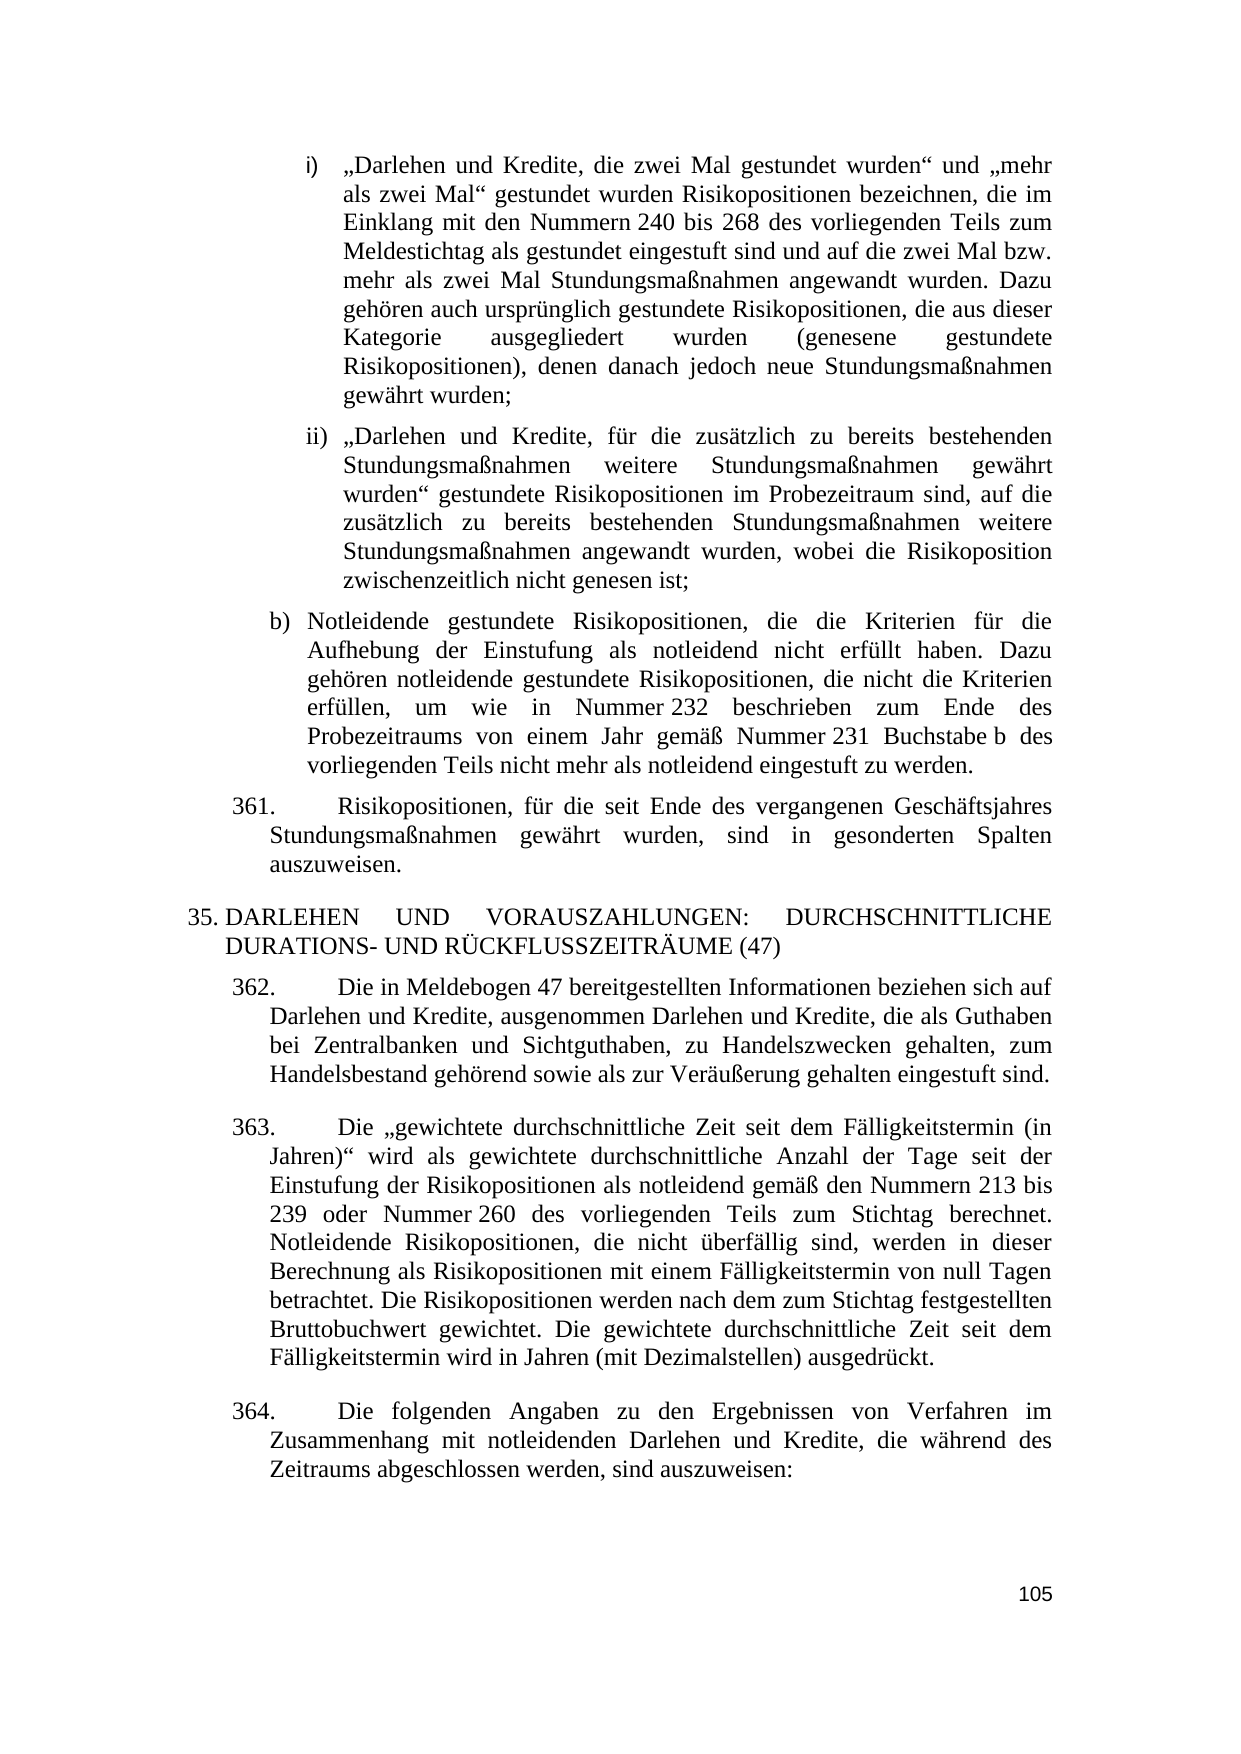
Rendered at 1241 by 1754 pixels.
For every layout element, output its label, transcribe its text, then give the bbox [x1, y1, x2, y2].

text ii) „Darlehen und Kredite, für die zusätzlich zu bereits bestehenden Stundungsmaßnahmen weitere Stundungsmaßnahmen gewährt wurden“ gestundete Risikopositionen im Probezeitraum sind, auf die zusätzlich zu bereits bestehenden Stundungsmaßnahmen weitere Stundungsmaßnahmen angewandt wurden, wobei die Risikoposition zwischenzeitlich nicht genesen ist; [306, 421, 1053, 594]
text Die „gewichtete durchschnittliche Zeit seit dem Fälligkeitstermin (in Jahren)“ wird als gewichtete durchschnittliche Anzahl der Tage seit der Einstufung der Risikopositionen als notleidend gemäß den Nummern 213 bis 239 oder Nummer 260 des vorliegenden Teils zum Stichtag berechnet. Notleidende Risikopositionen, die nicht überfällig sind, werden in dieser Berechnung als Risikopositionen mit einem Fälligkeitstermin von null Tagen betrachtet. Die Risikopositionen werden nach dem zum Stichtag festgestellten Bruttobuchwert gewichtet. Die gewichtete durchschnittliche Zeit seit dem Fälligkeitstermin wird in Jahren (mit Dezimalstellen) ausgedrückt. [232, 1112, 1053, 1371]
text Risikopositionen, für die seit Ende des vergangenen Geschäftsjahres Stundungsmaßnahmen gewährt wurden, sind in gesonderten Spalten auszuweisen. [232, 791, 1053, 877]
subtitle DARLEHEN UND VORAUSZAHLUNGEN: DURCHSCHNITTLICHE DURATIONS- UND RÜCKFLUSSZEITRÄUME (47) [187, 902, 1053, 960]
text i) „Darlehen und Kredite, die zwei Mal gestundet wurden“ und „mehr als zwei Mal“ gestundet wurden Risikopositionen bezeichnen, die im Einklang mit den Nummern 240 bis 268 des vorliegenden Teils zum Meldestichtag als gestundet eingestuft sind und auf die zwei Mal bzw. mehr als zwei Mal Stundungsmaßnahmen angewandt wurden. Dazu gehören auch ursprünglich gestundete Risikopositionen, die aus dieser Kategorie ausgegliedert wurden (genesene gestundete Risikopositionen), denen danach jedoch neue Stundungsmaßnahmen gewährt wurden; [306, 150, 1053, 409]
list Notleidende gestundete Risikopositionen, die die Kriterien für die Aufhebung der Einstufung als notleidend nicht erfüllt haben. Dazu gehören notleidende gestundete Risikopositionen, die nicht die Kriterien erfüllen, um wie in Nummer 232 beschrieben zum Ende des Probezeitraums von einem Jahr gemäß Nummer 231 Buchstabe b des vorliegenden Teils nicht mehr als notleidend eingestuft zu werden. [269, 606, 1053, 779]
text Die in Meldebogen 47 bereitgestellten Informationen beziehen sich auf Darlehen und Kredite, ausgenommen Darlehen und Kredite, die als Guthaben bei Zentralbanken und Sichtguthaben, zu Handelszwecken gehalten, zum Handelsbestand gehörend sowie als zur Veräußerung gehalten eingestuft sind. [232, 972, 1053, 1087]
text Die folgenden Angaben zu den Ergebnissen von Verfahren im Zusammenhang mit notleidenden Darlehen und Kredite, die während des Zeitraums abgeschlossen werden, sind auszuweisen: [232, 1396, 1053, 1482]
